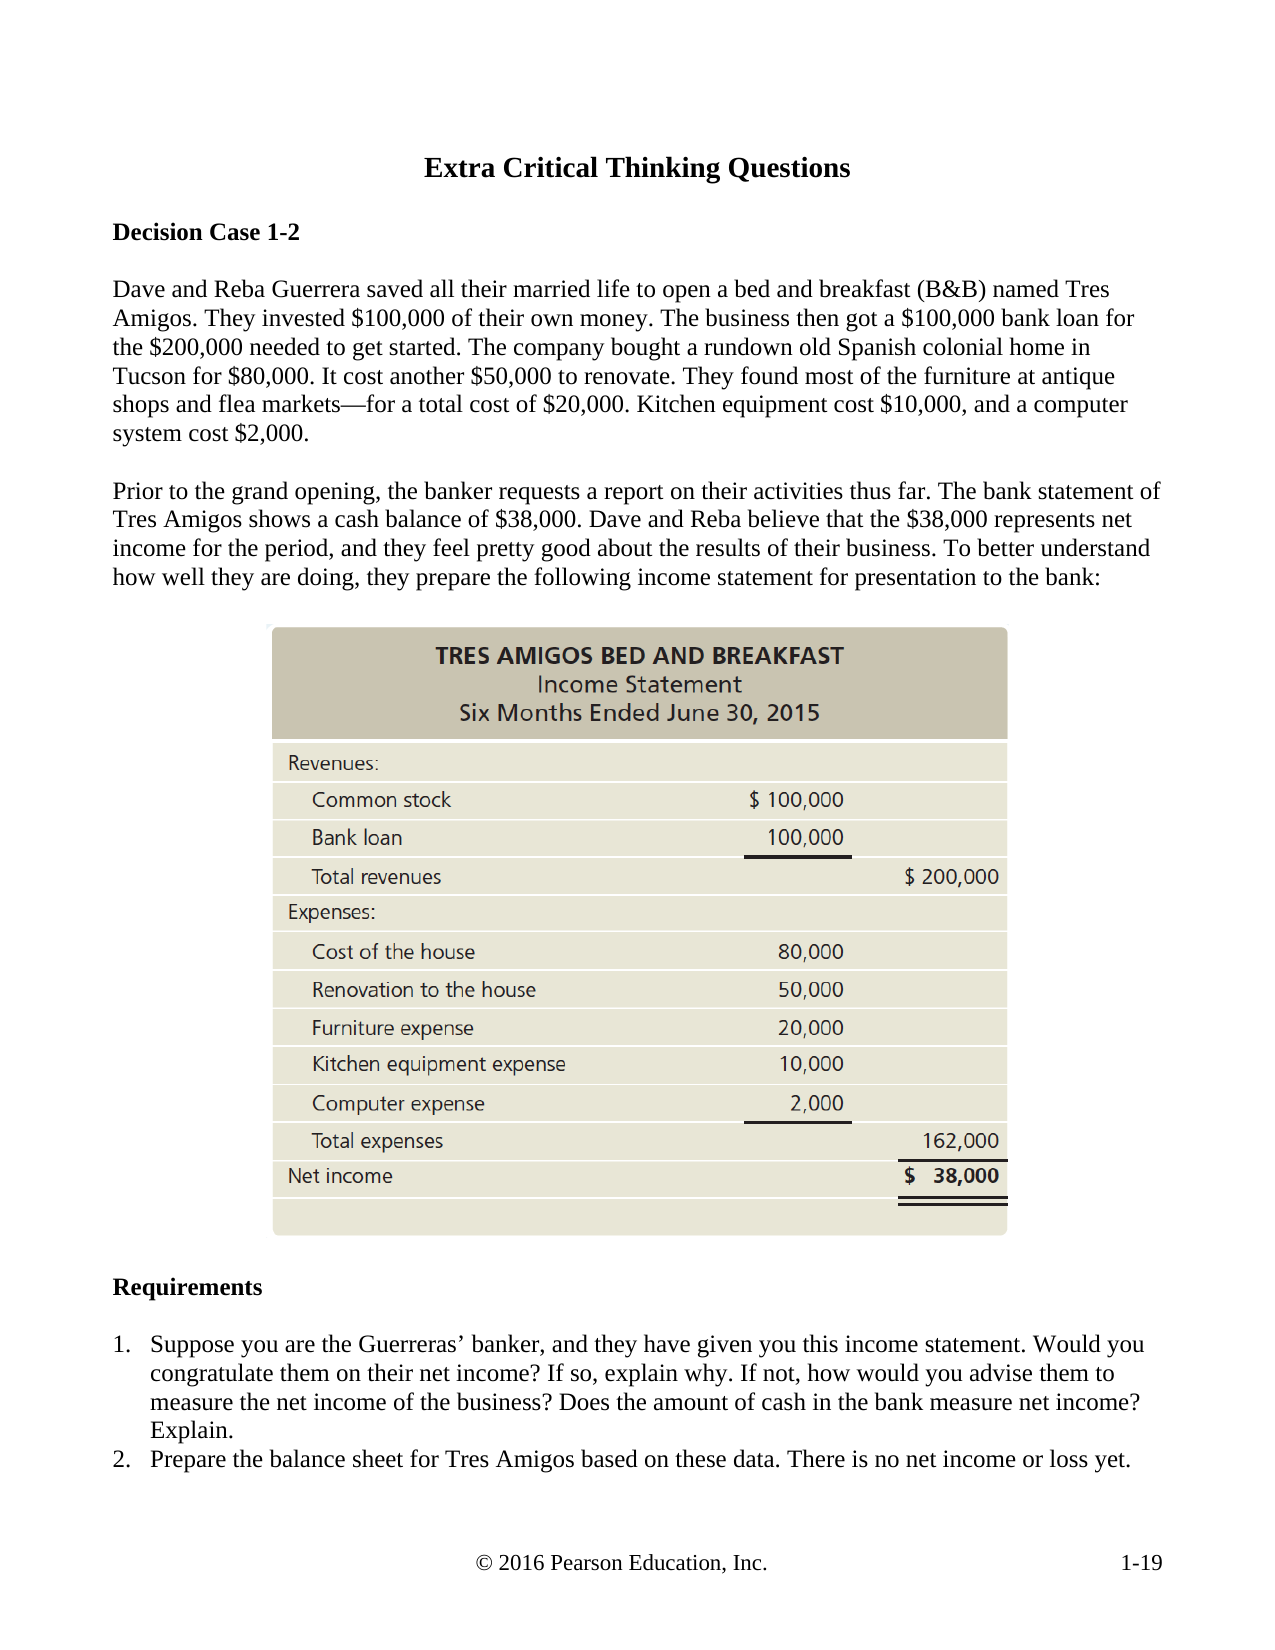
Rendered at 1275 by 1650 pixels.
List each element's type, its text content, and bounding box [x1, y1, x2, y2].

text Prior to the grand opening, the banker requests a report on their activities thus far. The bank statement of Tres Amigos shows a cash balance of $38,000. Dave and Reba believe that the $38,000 represents net income for the period, and they feel pretty good about the results of their business. To better understand how well they are doing, they prepare the following income statement for presentation to the bank: [112, 476, 1162, 591]
text Requirements [112, 1272, 1162, 1300]
list Suppose you are the Guerreras’ banker, and they have given you this income statement. Would you congratulate them on their net income? If so, explain why. If not, how would you advise them to measure the net income of the business? Does the amount of cash in the bank measure net income? Explain. [112, 1329, 1162, 1444]
picture [266, 624, 1009, 1238]
list Prepare the balance sheet for Tres Amigos based on these data. There is no net income or loss yet. [112, 1444, 1162, 1473]
text Extra Critical Thinking Questions [112, 150, 1162, 183]
text Decision Case 1-2 [112, 217, 1162, 246]
text Dave and Reba Guerrera saved all their married life to open a bed and breakfast (B&B) named Tres Amigos. They invested $100,000 of their own money. The business then got a $100,000 bank loan for the $200,000 needed to get started. The company bought a rundown old Spanish colonial home in Tucson for $80,000. It cost another $50,000 to renovate. They found most of the furniture at antique shops and flea markets—for a total cost of $20,000. Kitchen equipment cost $10,000, and a computer system cost $2,000. [112, 274, 1162, 447]
